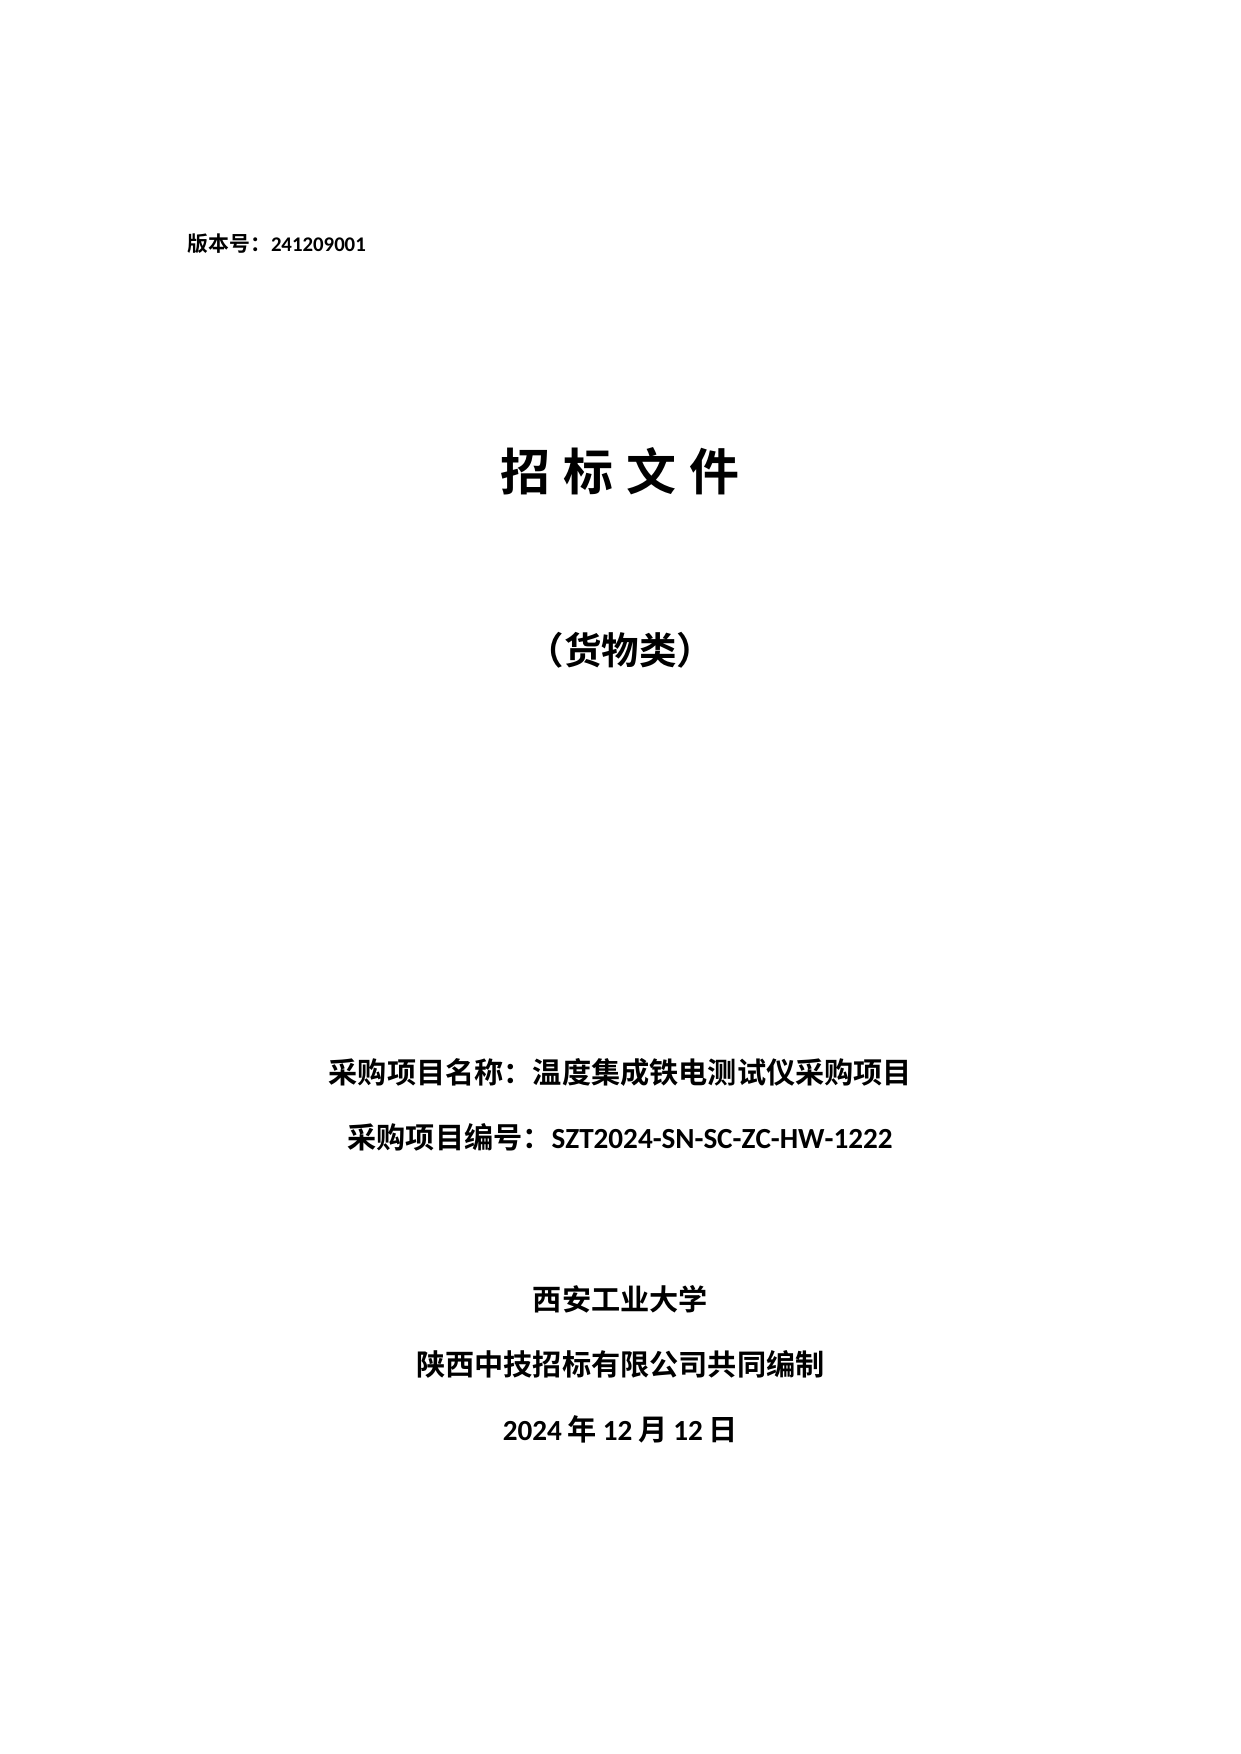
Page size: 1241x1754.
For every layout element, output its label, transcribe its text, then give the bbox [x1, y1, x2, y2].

text 版本号：241209001 [187, 227, 1053, 422]
text 2024年12月12日 [187, 1397, 1053, 1462]
text 采购项目编号：SZT2024-SN-SC-ZC-HW-1222 [187, 1104, 1053, 1267]
text 陕西中技招标有限公司共同编制 [187, 1332, 1053, 1397]
text 采购项目名称：温度集成铁电测试仪采购项目 [187, 1039, 1053, 1104]
text （货物类） [187, 617, 1053, 1039]
text 西安工业大学 [187, 1267, 1053, 1332]
text 招 标 文 件 [187, 422, 1053, 617]
